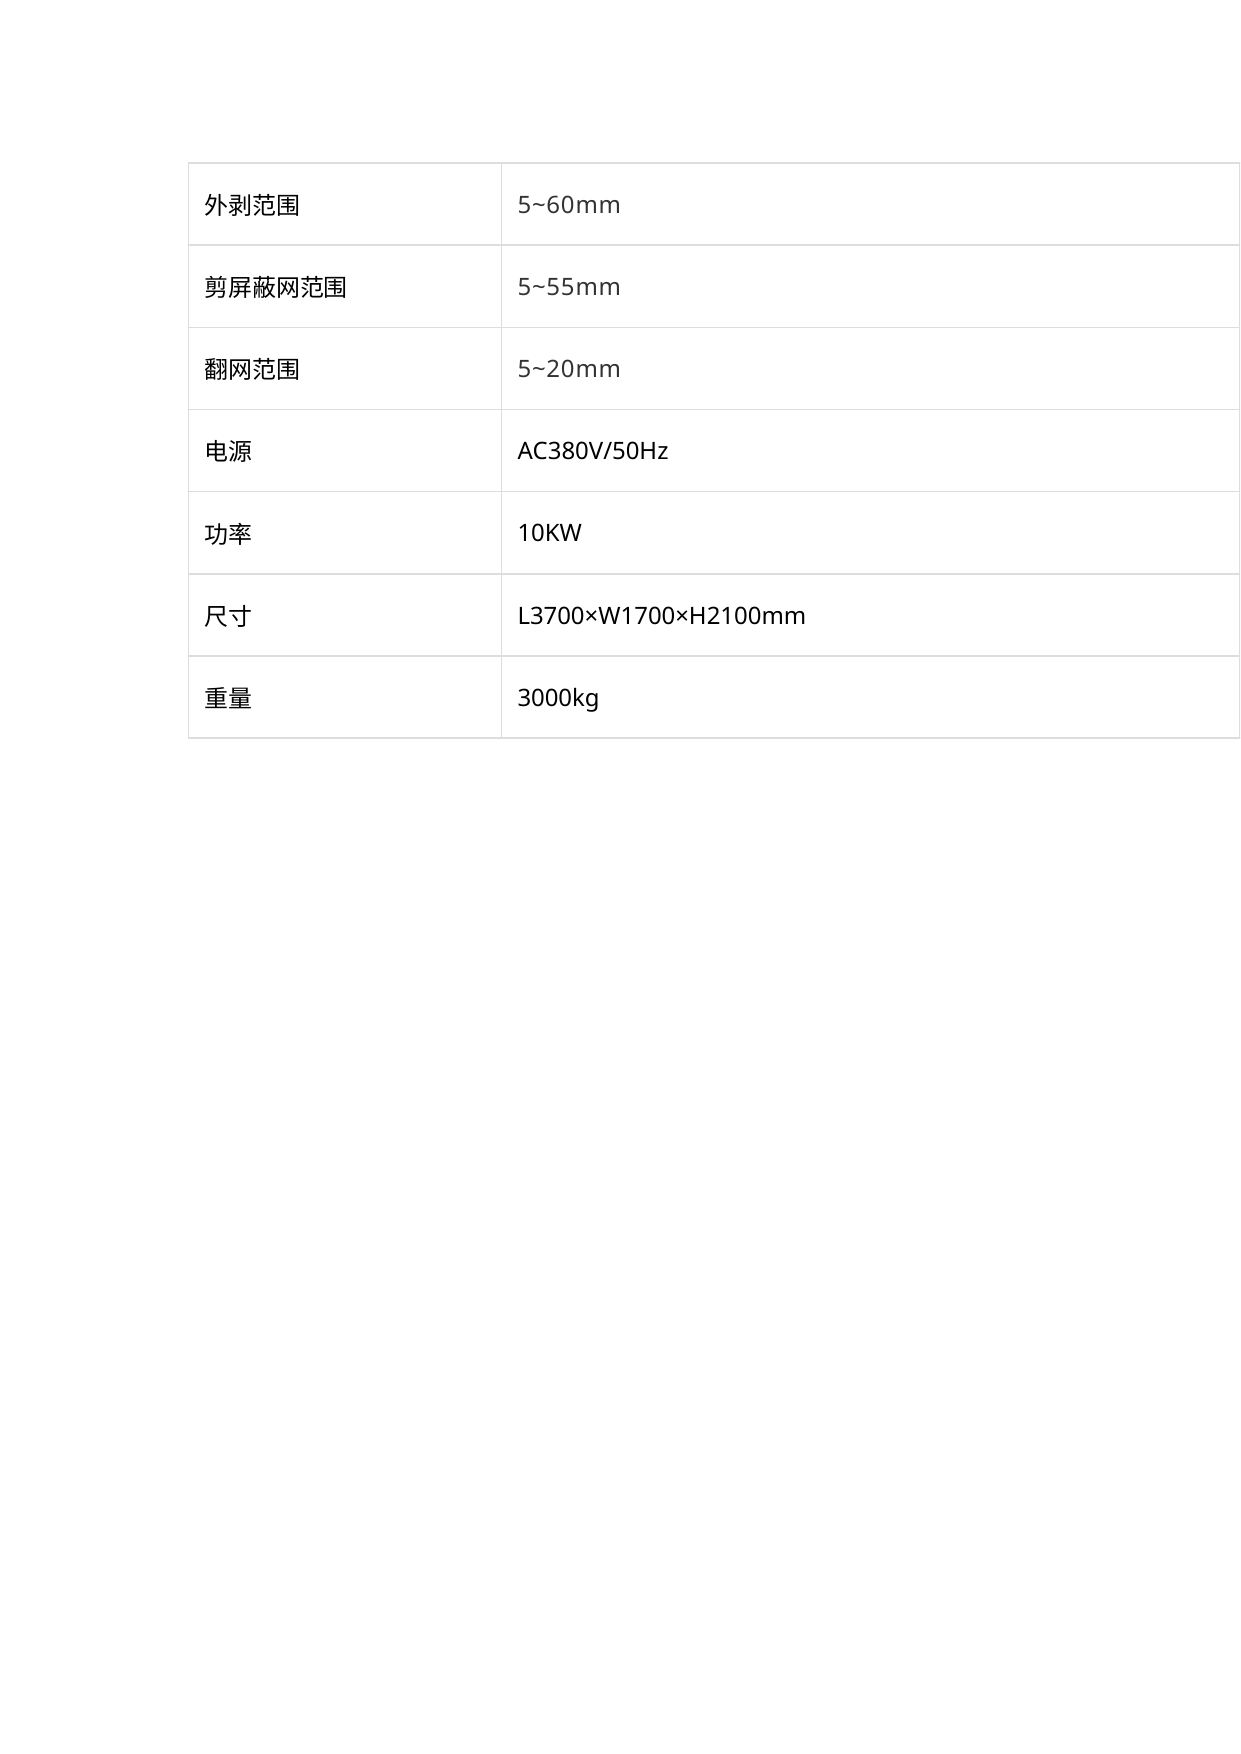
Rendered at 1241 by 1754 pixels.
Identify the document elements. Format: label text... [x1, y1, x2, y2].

table_cell 功率 [189, 492, 501, 573]
table_cell 翻网范围 [189, 328, 501, 408]
table_cell 10KW [502, 492, 1239, 573]
table_cell 5~60mm [502, 164, 1239, 244]
table_cell 电源 [189, 410, 501, 491]
table_cell 3000kg [502, 657, 1239, 737]
table_cell L3700×W1700×H2100mm [502, 575, 1239, 655]
table_cell 5~55mm [502, 246, 1239, 326]
table_cell AC380V/50Hz [502, 410, 1239, 491]
table_cell 外剥范围 [189, 164, 501, 244]
table_cell 尺寸 [189, 575, 501, 655]
table_cell 5~20mm [502, 328, 1239, 408]
table_cell 剪屏蔽网范围 [189, 246, 501, 326]
table_cell 重量 [189, 657, 501, 737]
